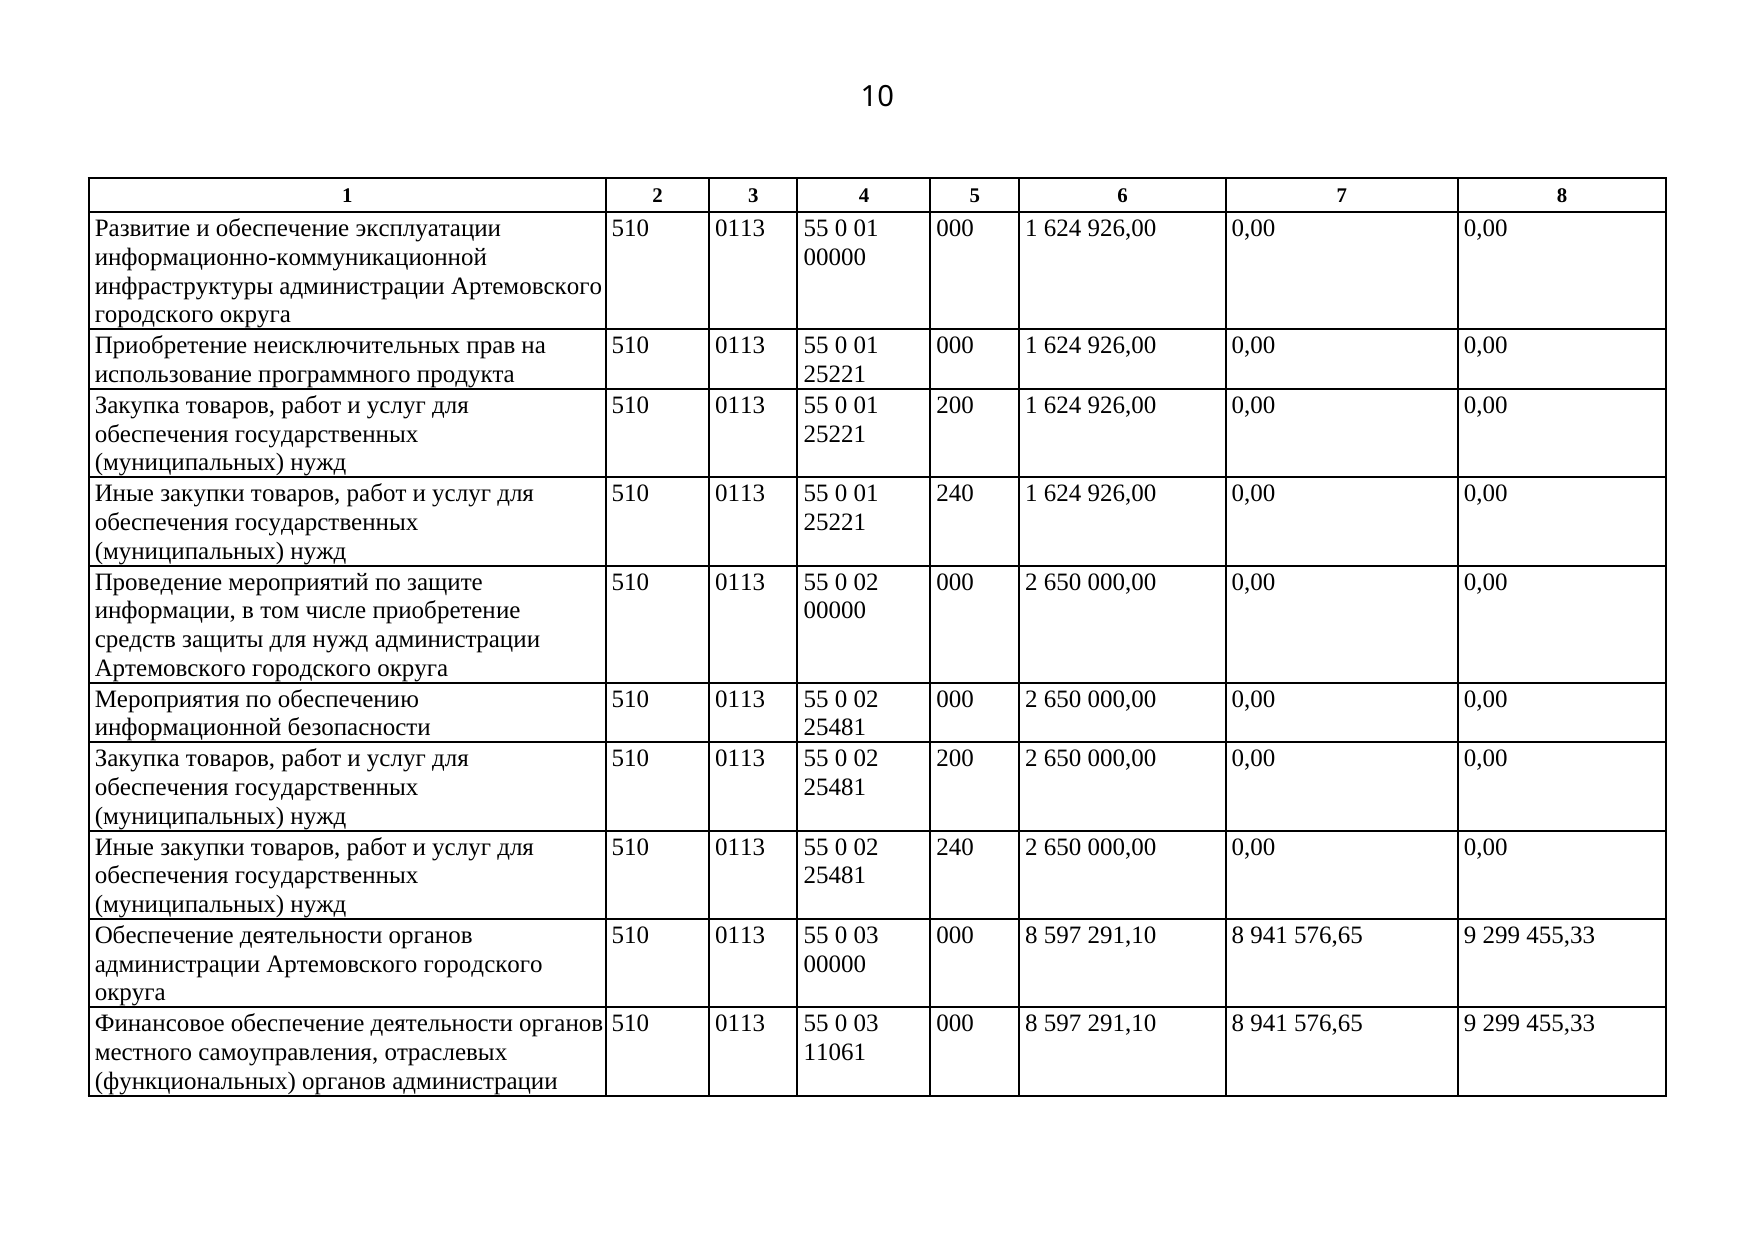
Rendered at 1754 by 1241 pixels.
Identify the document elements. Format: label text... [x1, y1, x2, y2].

table_cell 0113 [710, 478, 796, 564]
table_cell 0113 [710, 330, 796, 388]
table_cell 8 597 291,10 [1020, 1008, 1225, 1094]
table_cell 9 299 455,33 [1459, 920, 1665, 1006]
table_cell 000 [931, 213, 1018, 328]
table_cell 000 [931, 1008, 1018, 1094]
table_cell 0113 [710, 832, 796, 918]
table_cell 240 [931, 478, 1018, 564]
table_cell 0,00 [1459, 478, 1665, 564]
table_cell 510 [607, 213, 708, 328]
table_cell 510 [607, 832, 708, 918]
table_cell Иные закупки товаров, работ и услуг для обеспечения государственных (муниципальных) нужд [90, 478, 605, 564]
table_cell 55 0 02 25481 [798, 832, 929, 918]
table_cell 8 941 576,65 [1227, 920, 1457, 1006]
table_cell 55 0 02 25481 [798, 684, 929, 741]
table_header 4 [798, 179, 929, 211]
table_cell 1 624 926,00 [1020, 330, 1225, 388]
table_cell 2 650 000,00 [1020, 567, 1225, 682]
table_cell 510 [607, 684, 708, 741]
table_cell 1 624 926,00 [1020, 213, 1225, 328]
table_cell 55 0 02 00000 [798, 567, 929, 682]
table_cell 1 624 926,00 [1020, 390, 1225, 476]
table_cell 000 [931, 567, 1018, 682]
table_cell 510 [607, 1008, 708, 1094]
table_cell Развитие и обеспечение эксплуатации информационно-коммуникационной инфраструктуры администрации Артемовского городского округа [90, 213, 605, 328]
table_cell 0,00 [1227, 478, 1457, 564]
table_cell 0,00 [1227, 743, 1457, 829]
table_cell 0,00 [1459, 743, 1665, 829]
table_cell 8 941 576,65 [1227, 1008, 1457, 1094]
table_cell Мероприятия по обеспечению информационной безопасности [90, 684, 605, 741]
table_header 1 [90, 179, 605, 211]
table_cell 0,00 [1459, 684, 1665, 741]
table_cell 0113 [710, 567, 796, 682]
table_cell 2 650 000,00 [1020, 832, 1225, 918]
table_cell 0,00 [1459, 213, 1665, 328]
table_cell 510 [607, 390, 708, 476]
table_cell 0,00 [1459, 330, 1665, 388]
table_cell 510 [607, 330, 708, 388]
table_cell Закупка товаров, работ и услуг для обеспечения государственных (муниципальных) нужд [90, 743, 605, 829]
table_cell 510 [607, 478, 708, 564]
table_cell 200 [931, 743, 1018, 829]
table_cell Обеспечение деятельности органов администрации Артемовского городского округа [90, 920, 605, 1006]
table_cell Иные закупки товаров, работ и услуг для обеспечения государственных (муниципальных) нужд [90, 832, 605, 918]
table_cell 0113 [710, 213, 796, 328]
table_cell 55 0 01 25221 [798, 330, 929, 388]
table_cell 0113 [710, 684, 796, 741]
table_cell 0,00 [1459, 390, 1665, 476]
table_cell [90, 1008, 605, 1094]
table_cell 0,00 [1227, 390, 1457, 476]
table_cell 0,00 [1227, 567, 1457, 682]
table_header 6 [1020, 179, 1225, 211]
table_cell 0113 [710, 390, 796, 476]
table_header 8 [1459, 179, 1665, 211]
table_cell 0113 [710, 1008, 796, 1094]
table_cell 0,00 [1459, 567, 1665, 682]
table_cell 55 0 03 11061 [798, 1008, 929, 1094]
table_cell 510 [607, 743, 708, 829]
table_cell 510 [607, 567, 708, 682]
table_cell Закупка товаров, работ и услуг для обеспечения государственных (муниципальных) нужд [90, 390, 605, 476]
table_cell 0,00 [1227, 213, 1457, 328]
table_header 5 [931, 179, 1018, 211]
table_cell 1 624 926,00 [1020, 478, 1225, 564]
table_cell 200 [931, 390, 1018, 476]
table_cell 9 299 455,33 [1459, 1008, 1665, 1094]
table_cell 000 [931, 330, 1018, 388]
table_cell 0113 [710, 743, 796, 829]
table_cell 55 0 02 25481 [798, 743, 929, 829]
table_cell 55 0 01 25221 [798, 478, 929, 564]
table_cell 55 0 01 00000 [798, 213, 929, 328]
table_header 3 [710, 179, 796, 211]
table_cell 55 0 03 00000 [798, 920, 929, 1006]
table_header 7 [1227, 179, 1457, 211]
table_cell 2 650 000,00 [1020, 743, 1225, 829]
table_cell 0,00 [1227, 330, 1457, 388]
table_cell 510 [607, 920, 708, 1006]
table_cell 2 650 000,00 [1020, 684, 1225, 741]
table_cell 240 [931, 832, 1018, 918]
table_header 2 [607, 179, 708, 211]
table_cell 0,00 [1459, 832, 1665, 918]
table_cell Проведение мероприятий по защите информации, в том числе приобретение средств защиты для нужд администрации Артемовского городского округа [90, 567, 605, 682]
table_cell 0113 [710, 920, 796, 1006]
table_cell 55 0 01 25221 [798, 390, 929, 476]
table_cell 0,00 [1227, 832, 1457, 918]
table_cell 8 597 291,10 [1020, 920, 1225, 1006]
table_cell 000 [931, 920, 1018, 1006]
table_cell 0,00 [1227, 684, 1457, 741]
table_cell Приобретение неисключительных прав на использование программного продукта [90, 330, 605, 388]
table_cell 000 [931, 684, 1018, 741]
